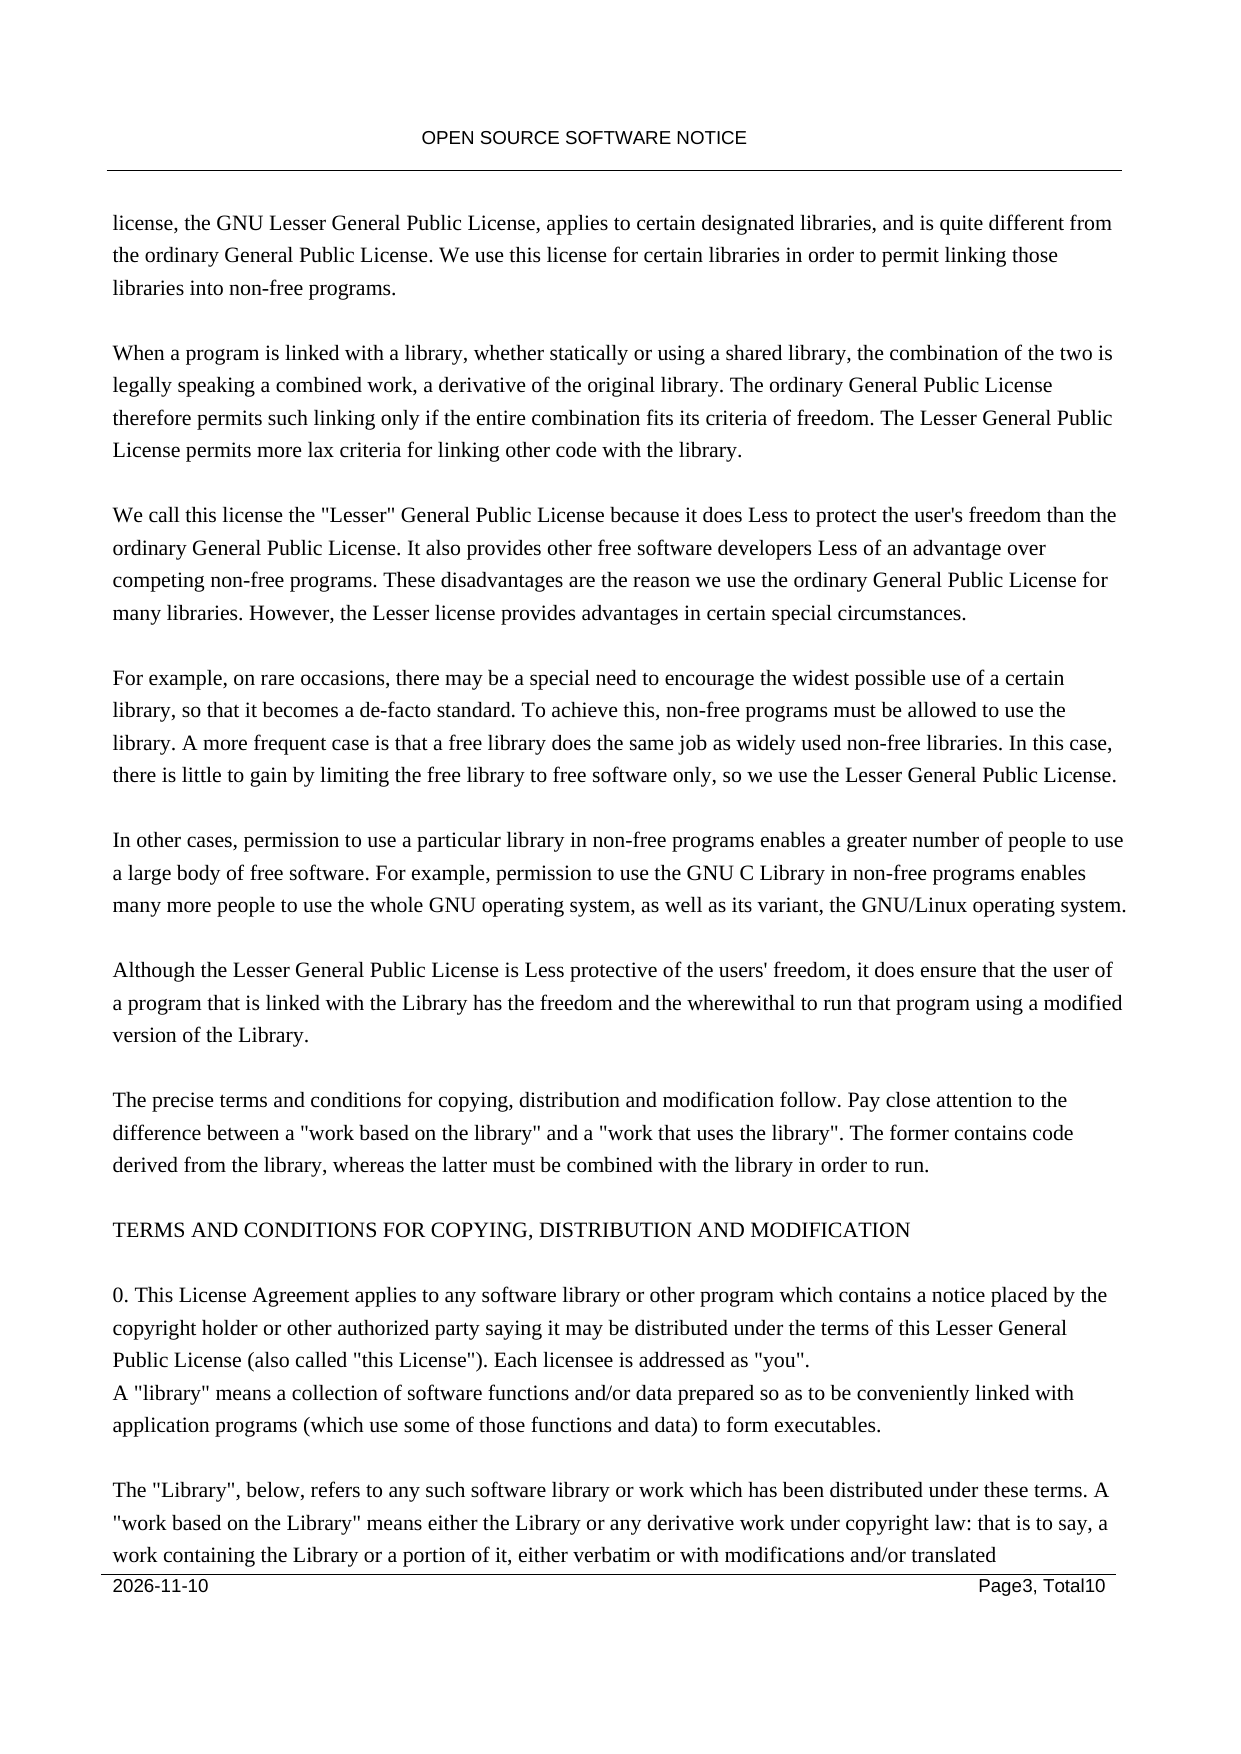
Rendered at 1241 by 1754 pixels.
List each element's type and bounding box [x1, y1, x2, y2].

text [112, 206, 1128, 1571]
